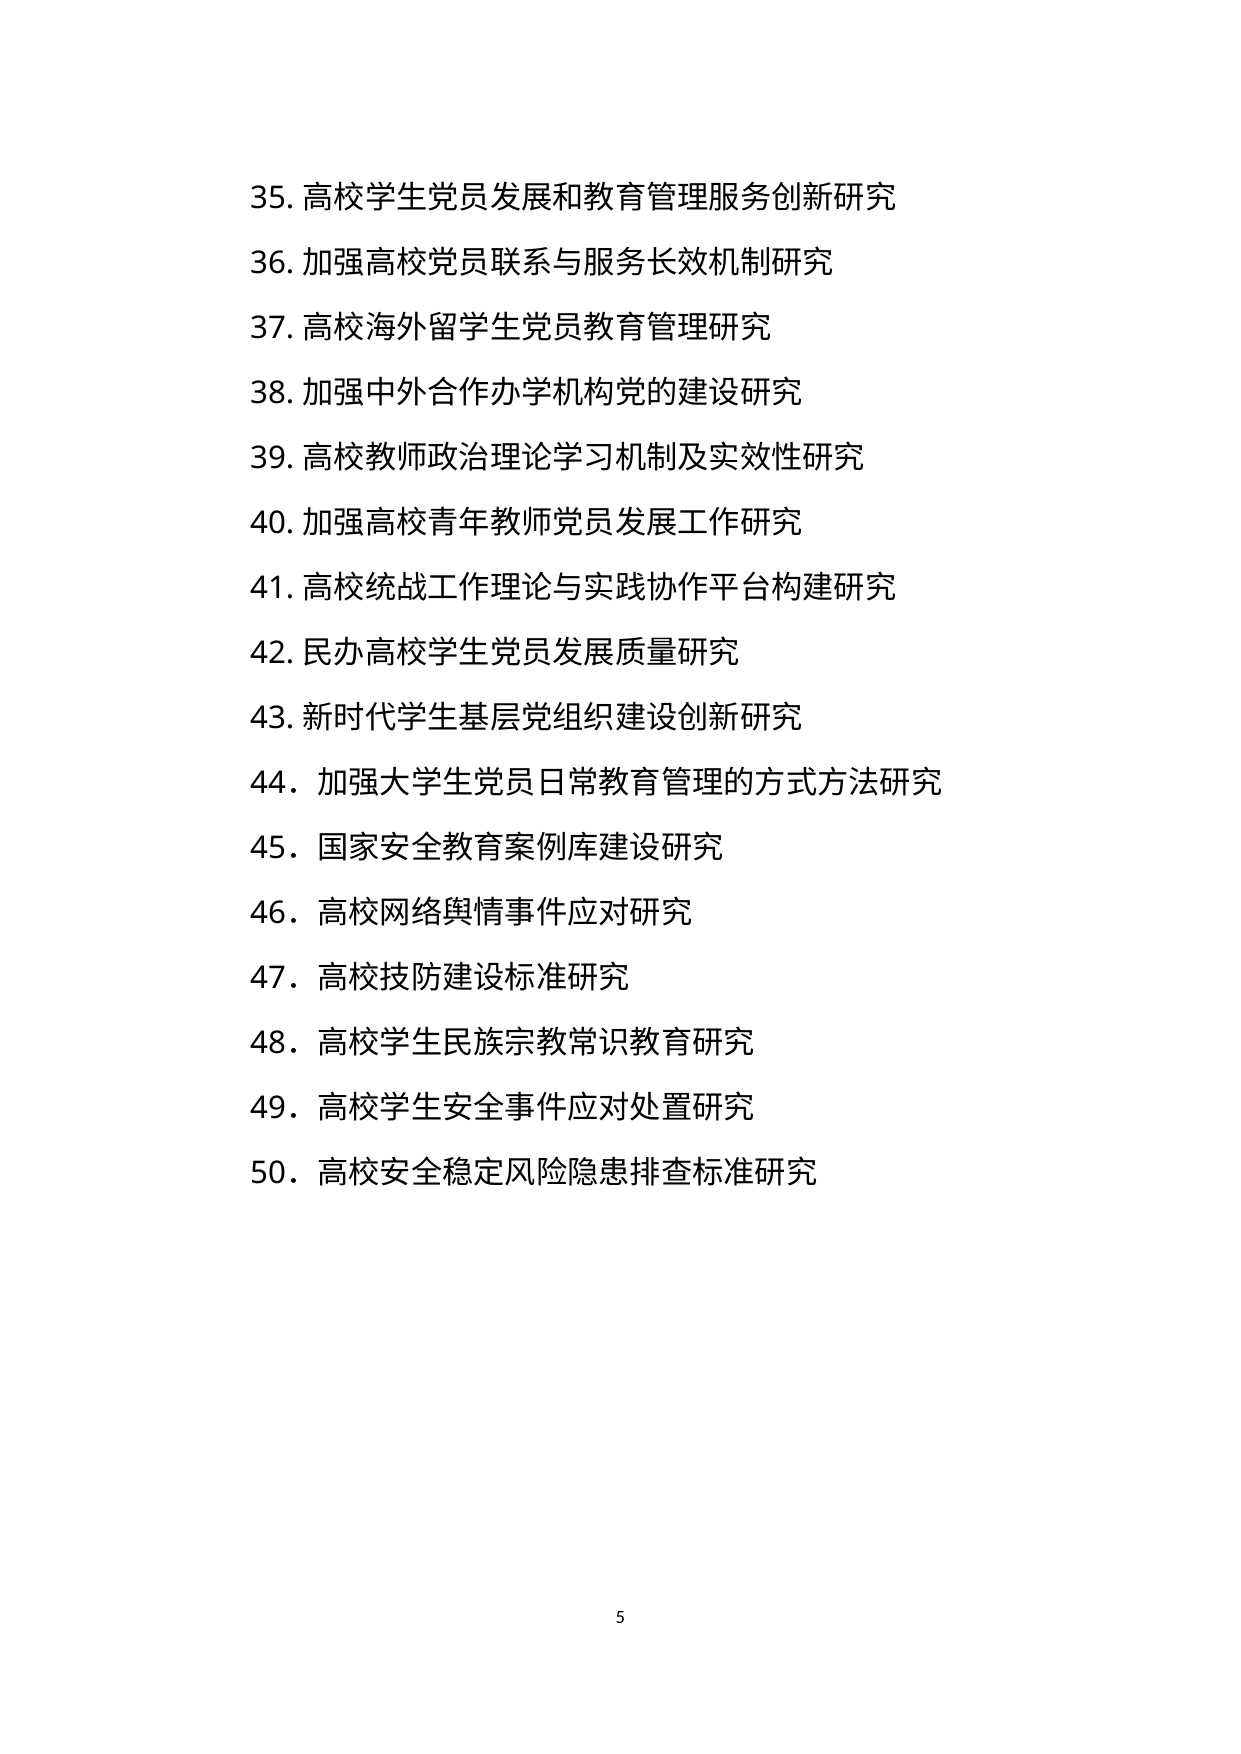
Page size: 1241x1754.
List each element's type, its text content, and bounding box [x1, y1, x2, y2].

text 44．加强大学生党员日常教育管理的方式方法研究 [187, 747, 1053, 812]
text 46．高校网络舆情事件应对研究 [187, 877, 1053, 942]
text 38. 加强中外合作办学机构党的建设研究 [187, 357, 1053, 422]
text 37. 高校海外留学生党员教育管理研究 [187, 292, 1053, 357]
text 39. 高校教师政治理论学习机制及实效性研究 [187, 422, 1053, 487]
text 40. 加强高校青年教师党员发展工作研究 [187, 487, 1053, 552]
text 50．高校安全稳定风险隐患排查标准研究 [187, 1137, 1053, 1202]
text 41. 高校统战工作理论与实践协作平台构建研究 [187, 552, 1053, 617]
text 42. 民办高校学生党员发展质量研究 [187, 617, 1053, 682]
text 49．高校学生安全事件应对处置研究 [187, 1072, 1053, 1137]
text 48．高校学生民族宗教常识教育研究 [187, 1007, 1053, 1072]
text 36. 加强高校党员联系与服务长效机制研究 [187, 227, 1053, 292]
text 45．国家安全教育案例库建设研究 [187, 812, 1053, 877]
text 47．高校技防建设标准研究 [187, 942, 1053, 1007]
text 35. 高校学生党员发展和教育管理服务创新研究 [187, 162, 1053, 227]
text 43. 新时代学生基层党组织建设创新研究 [187, 682, 1053, 747]
